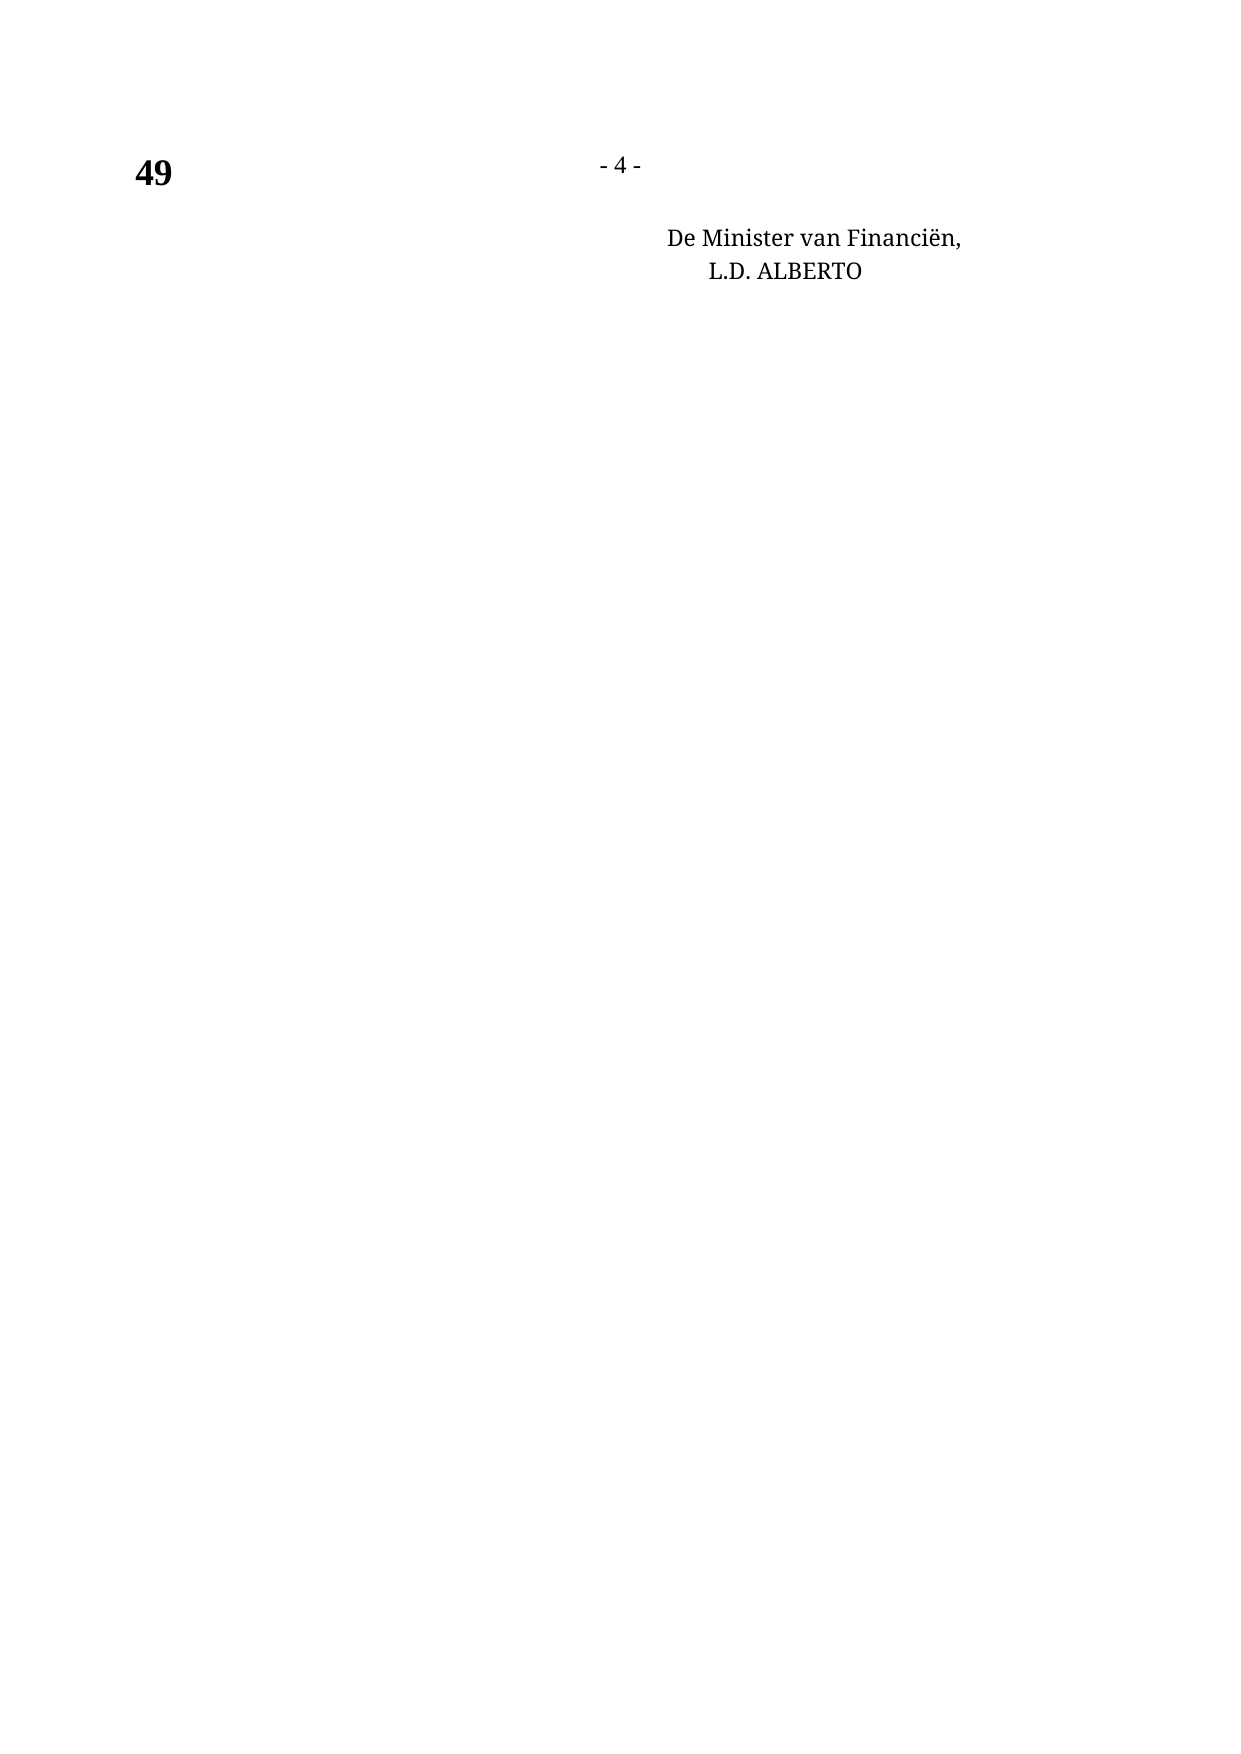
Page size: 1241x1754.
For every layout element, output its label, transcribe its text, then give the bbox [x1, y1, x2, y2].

text De Minister van Financiën, L.D. ALBERTO [667, 222, 1105, 286]
